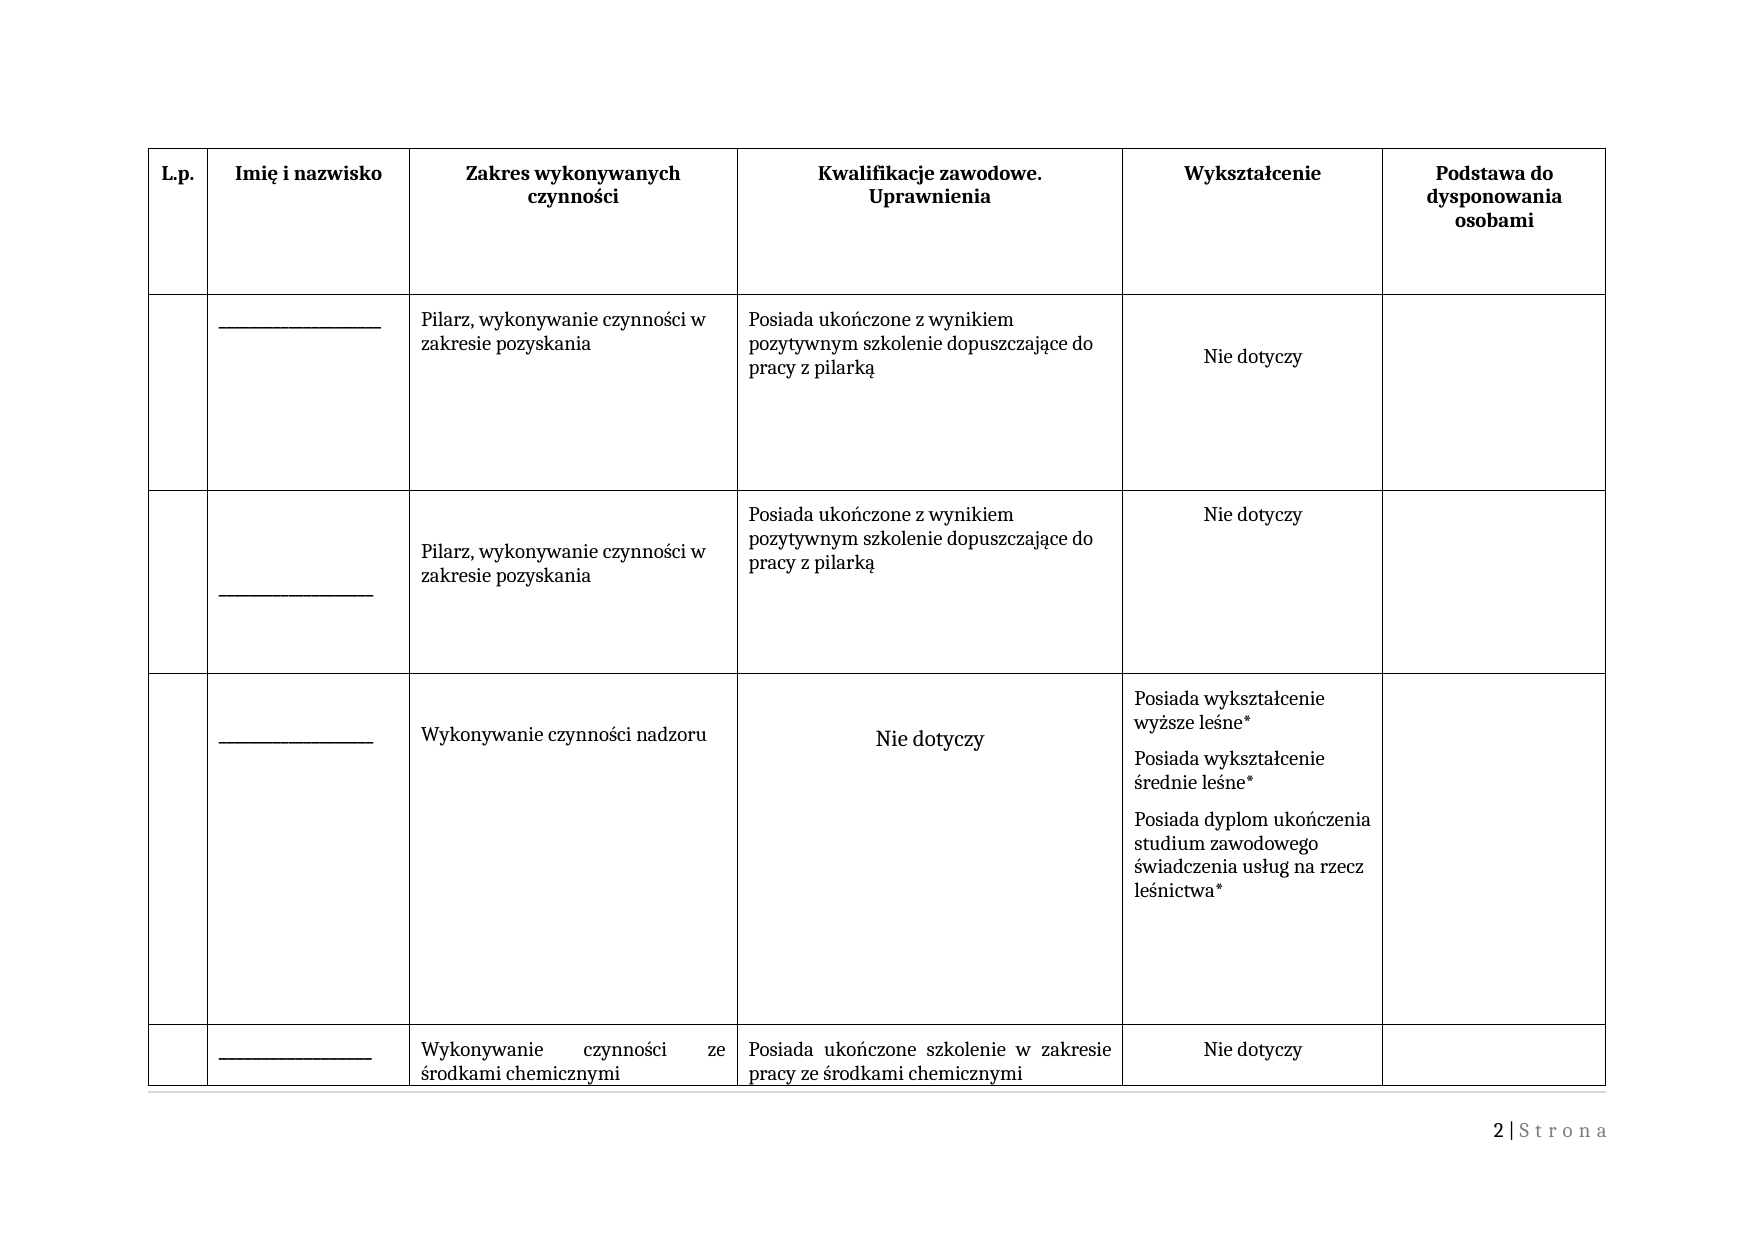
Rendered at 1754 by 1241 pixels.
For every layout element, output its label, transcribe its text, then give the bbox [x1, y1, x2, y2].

table_cell [1383, 491, 1605, 673]
table_header Wykształcenie [1123, 149, 1382, 294]
table_cell [149, 295, 207, 489]
table_cell [149, 491, 207, 673]
table_cell ____________________ [208, 674, 409, 1024]
table_cell Nie dotyczy [1123, 491, 1382, 673]
table_header Kwalifikacje zawodowe. Uprawnienia [738, 149, 1122, 294]
table_header Imię i nazwisko [208, 149, 409, 294]
table_cell [149, 1025, 207, 1085]
table_header Zakres wykonywanych czynności [410, 149, 737, 294]
table_cell Nie dotyczy [1123, 1025, 1382, 1085]
table_cell [1383, 295, 1605, 489]
table_cell [149, 674, 207, 1024]
table_header L.p. [149, 149, 207, 294]
table_cell Nie dotyczy [1123, 295, 1382, 489]
table_cell Nie dotyczy [738, 674, 1122, 1024]
table_cell Pilarz, wykonywanie czynności w zakresie pozyskania [410, 491, 737, 673]
table_header Podstawa do dysponowania osobami [1383, 149, 1605, 294]
table_cell Wykonywanie czynności nadzoru [410, 674, 737, 1024]
table_cell Posiada ukończone z wynikiem pozytywnym szkolenie dopuszczające do pracy z pilarką [738, 295, 1122, 489]
table_cell ____________________ [208, 491, 409, 673]
table_cell [1383, 1025, 1605, 1085]
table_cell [410, 1025, 737, 1085]
table_cell _____________________ [208, 295, 409, 489]
table_cell Pilarz, wykonywanie czynności w zakresie pozyskania [410, 295, 737, 489]
table_cell Posiada wykształcenie wyższe leśne* Posiada wykształcenie średnie leśne* Posiada dyplom ukończenia studium zawodowego świadczenia usług na rzecz leśnictwa* [1123, 674, 1382, 1024]
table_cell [738, 1025, 1122, 1085]
table_cell __________________ [208, 1025, 409, 1085]
table_cell [1383, 674, 1605, 1024]
table_cell Posiada ukończone z wynikiem pozytywnym szkolenie dopuszczające do pracy z pilarką [738, 491, 1122, 673]
